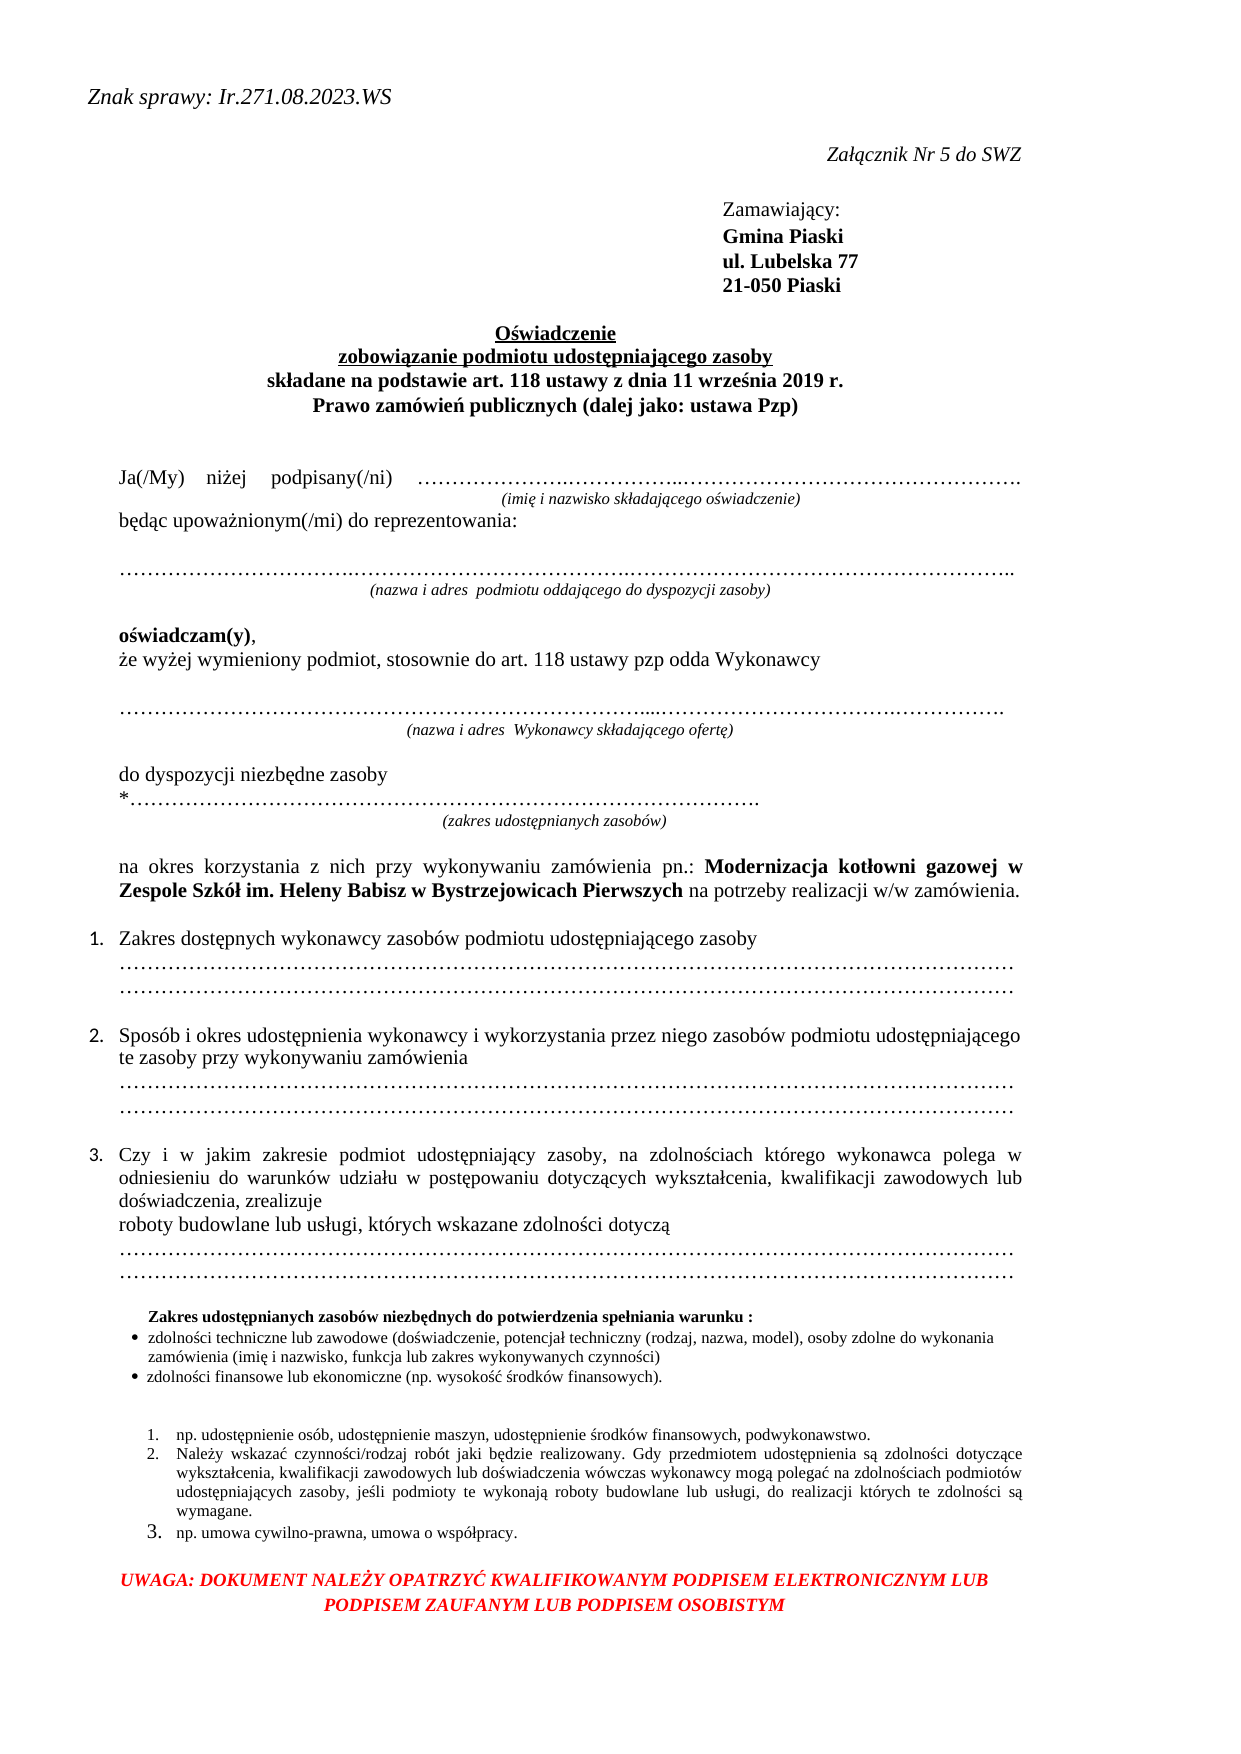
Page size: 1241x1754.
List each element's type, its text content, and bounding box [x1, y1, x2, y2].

text że wyżej wymieniony podmiot, stosownie do art. 118 ustawy pzp odda Wykonawcy [119, 647, 1023, 671]
list Należy wskazać czynności/rodzaj robót jaki będzie realizowany. Gdy przedmiotem udostępnienia są zdolności dotyczące wykształcenia, kwalifikacji zawodowych lub doświadczenia wówczas wykonawcy mogą polegać na zdolnościach podmiotów udostępniających zasoby, jeśli podmioty te wykonają roboty budowlane lub usługi, do realizacji których te zdolności są wymagane. [147, 1445, 1023, 1520]
text na okres korzystania z nich przy wykonywaniu zamówienia pn.: Modernizacja kotłowni gazowej w Zespole Szkół im. Heleny Babisz w Bystrzejowicach Pierwszych na potrzeby realizacji w/w zamówienia. [119, 855, 1023, 902]
text oświadczam(y), [119, 623, 1023, 647]
text 21-050 Piaski [88, 273, 1023, 297]
text Gmina Piaski [722, 224, 1023, 248]
list Zakres dostępnych wykonawcy zasobów podmiotu udostępniającego zasoby [88, 925, 1023, 950]
text (nazwa i adres podmiotu oddającego do dyspozycji zasoby) [119, 580, 1023, 599]
list Czy i w jakim zakresie podmiot udostępniający zasoby, na zdolnościach którego wykonawca polega w odniesieniu do warunków udziału w postępowaniu dotyczących wykształcenia, kwalifikacji zawodowych lub doświadczenia, zrealizuje [88, 1143, 1023, 1211]
list zdolności techniczne lub zawodowe (doświadczenie, potencjał techniczny (rodzaj, nazwa, model), osoby zdolne do wykonania zamówienia (imię i nazwisko, funkcja lub zakres wykonywanych czynności) [132, 1328, 1023, 1366]
text roboty budowlane lub usługi, których wskazane zdolności dotyczą [119, 1212, 1023, 1236]
text będąc upoważnionym(/mi) do reprezentowania: [119, 508, 1023, 532]
text do dyspozycji niezbędne zasoby *………………………………………………………………………………. [119, 762, 1023, 810]
text (zakres udostępnianych zasobów) [87, 810, 1023, 829]
text UWAGA: DOKUMENT NALEŻY OPATRZYĆ KWALIFIKOWANYM PODPISEM ELEKTRONICZNYM LUB PODPISEM ZAUFANYM LUB PODPISEM OSOBISTYM [87, 1569, 1023, 1616]
text składane na podstawie art. 118 ustawy z dnia 11 września 2019 r. [87, 368, 1023, 392]
list np. udostępnienie osób, udostępnienie maszyn, udostępnienie środków finansowych, podwykonawstwo. [147, 1425, 1023, 1444]
text (imię i nazwisko składającego oświadczenie) [87, 489, 1023, 508]
text zobowiązanie podmiotu udostępniającego zasoby [87, 345, 1023, 368]
text Załącznik Nr 5 do SWZ [87, 142, 1023, 166]
text …………………………………………………………………....…………………………….……………. [119, 695, 1023, 719]
text ………………………………………………………………………………………………………………… [119, 1236, 1023, 1260]
text ………………………………………………………………………………………………………………… [119, 1260, 1023, 1283]
text ………………………………………………………………………………………………………………… [119, 1093, 1023, 1118]
text ………………………………………………………………………………………………………………… [119, 951, 1023, 974]
text Zakres udostępnianych zasobów niezbędnych do potwierdzenia spełniania warunku : [148, 1307, 1023, 1326]
list np. umowa cywilno-prawna, umowa o współpracy. [147, 1520, 1023, 1543]
text ………………………………………………………………………………………………………………… [119, 974, 1023, 998]
text Oświadczenie [87, 321, 1023, 345]
text Ja(/My) niżej podpisany(/ni) ………………….……………..…………………………………………. [119, 464, 1023, 489]
text Prawo zamówień publicznych (dalej jako: ustawa Pzp) [87, 392, 1023, 417]
text Zamawiający: [722, 197, 1023, 221]
text ul. Lubelska 77 [722, 248, 1023, 273]
list Sposób i okres udostępnienia wykonawcy i wykorzystania przez niego zasobów podmiotu udostępniającego te zasoby przy wykonywaniu zamówienia [88, 1023, 1023, 1069]
list zdolności finansowe lub ekonomiczne (np. wysokość środków finansowych). [132, 1367, 1023, 1386]
text …………………………….………………………………….……………………………………………….. [119, 556, 1023, 580]
text (nazwa i adres Wykonawcy składającego ofertę) [119, 719, 1023, 738]
text ………………………………………………………………………………………………………………… [119, 1069, 1023, 1093]
